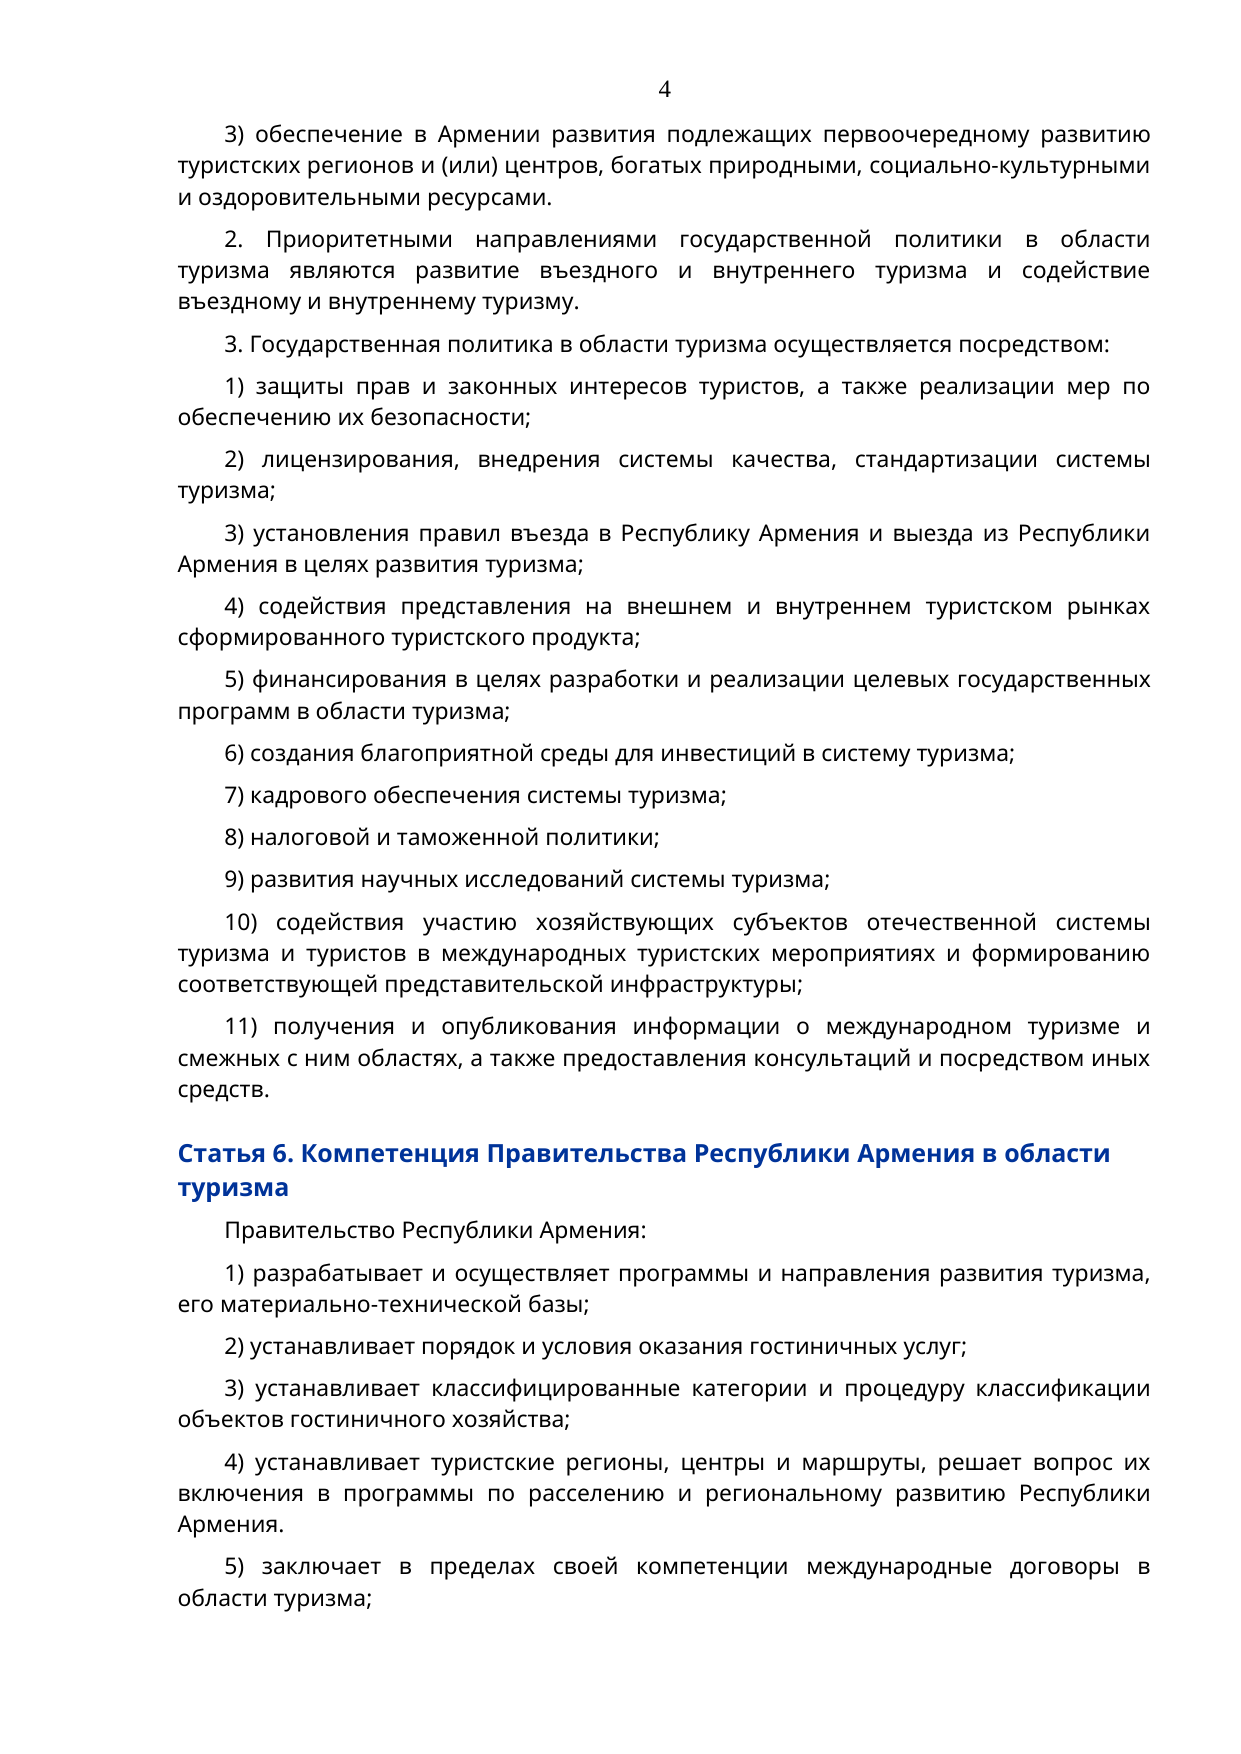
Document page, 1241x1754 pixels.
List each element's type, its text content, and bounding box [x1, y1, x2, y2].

text 1) защиты прав и законных интересов туристов, а также реализации мер по обеспечению их безопасности; [177, 370, 1152, 432]
text 3) установления правил въезда в Республику Армения и выезда из Республики Армения в целях развития туризма; [177, 517, 1152, 579]
text 1) разрабатывает и осуществляет программы и направления развития туризма, его материально-технической базы; [177, 1257, 1152, 1319]
text 7) кадрового обеспечения системы туризма; [177, 779, 1152, 810]
text 6) создания благоприятной среды для инвестиций в систему туризма; [177, 737, 1152, 768]
text 2) лицензирования, внедрения системы качества, стандартизации системы туризма; [177, 443, 1152, 506]
text 3. Государственная политика в области туризма осуществляется посредством: [177, 327, 1152, 359]
text 3) обеспечение в Армении развития подлежащих первоочередному развитию туристских регионов и (или) центров, богатых природными, социально-культурными и оздоровительными ресурсами. [177, 118, 1152, 212]
text 5) заключает в пределах своей компетенции международные договоры в области туризма; [177, 1550, 1152, 1613]
text 4) устанавливает туристские регионы, центры и маршруты, решает вопрос их включения в программы по расселению и региональному развитию Республики Армения. [177, 1446, 1152, 1539]
text 4) содействия представления на внешнем и внутреннем туристском рынках сформированного туристского продукта; [177, 590, 1152, 652]
text Правительство Республики Армения: [177, 1214, 1152, 1246]
text 10) содействия участию хозяйствующих субъектов отечественной системы туризма и туристов в международных туристских мероприятиях и формированию соответствующей представительской инфраструктуры; [177, 906, 1152, 999]
text 8) налоговой и таможенной политики; [177, 821, 1152, 852]
text 2) устанавливает порядок и условия оказания гостиничных услуг; [177, 1330, 1152, 1361]
subtitle Статья 6. Компетенция Правительства Республики Армения в области туризма [177, 1135, 1152, 1203]
text 11) получения и опубликования информации о международном туризме и смежных с ним областях, а также предоставления консультаций и посредством иных средств. [177, 1010, 1152, 1104]
text 3) устанавливает классифицированные категории и процедуру классификации объектов гостиничного хозяйства; [177, 1372, 1152, 1435]
text 9) развития научных исследований системы туризма; [177, 863, 1152, 895]
text 5) финансирования в целях разработки и реализации целевых государственных программ в области туризма; [177, 663, 1152, 726]
text 2. Приоритетными направлениями государственной политики в области туризма являются развитие въездного и внутреннего туризма и содействие въездному и внутреннему туризму. [177, 223, 1152, 317]
